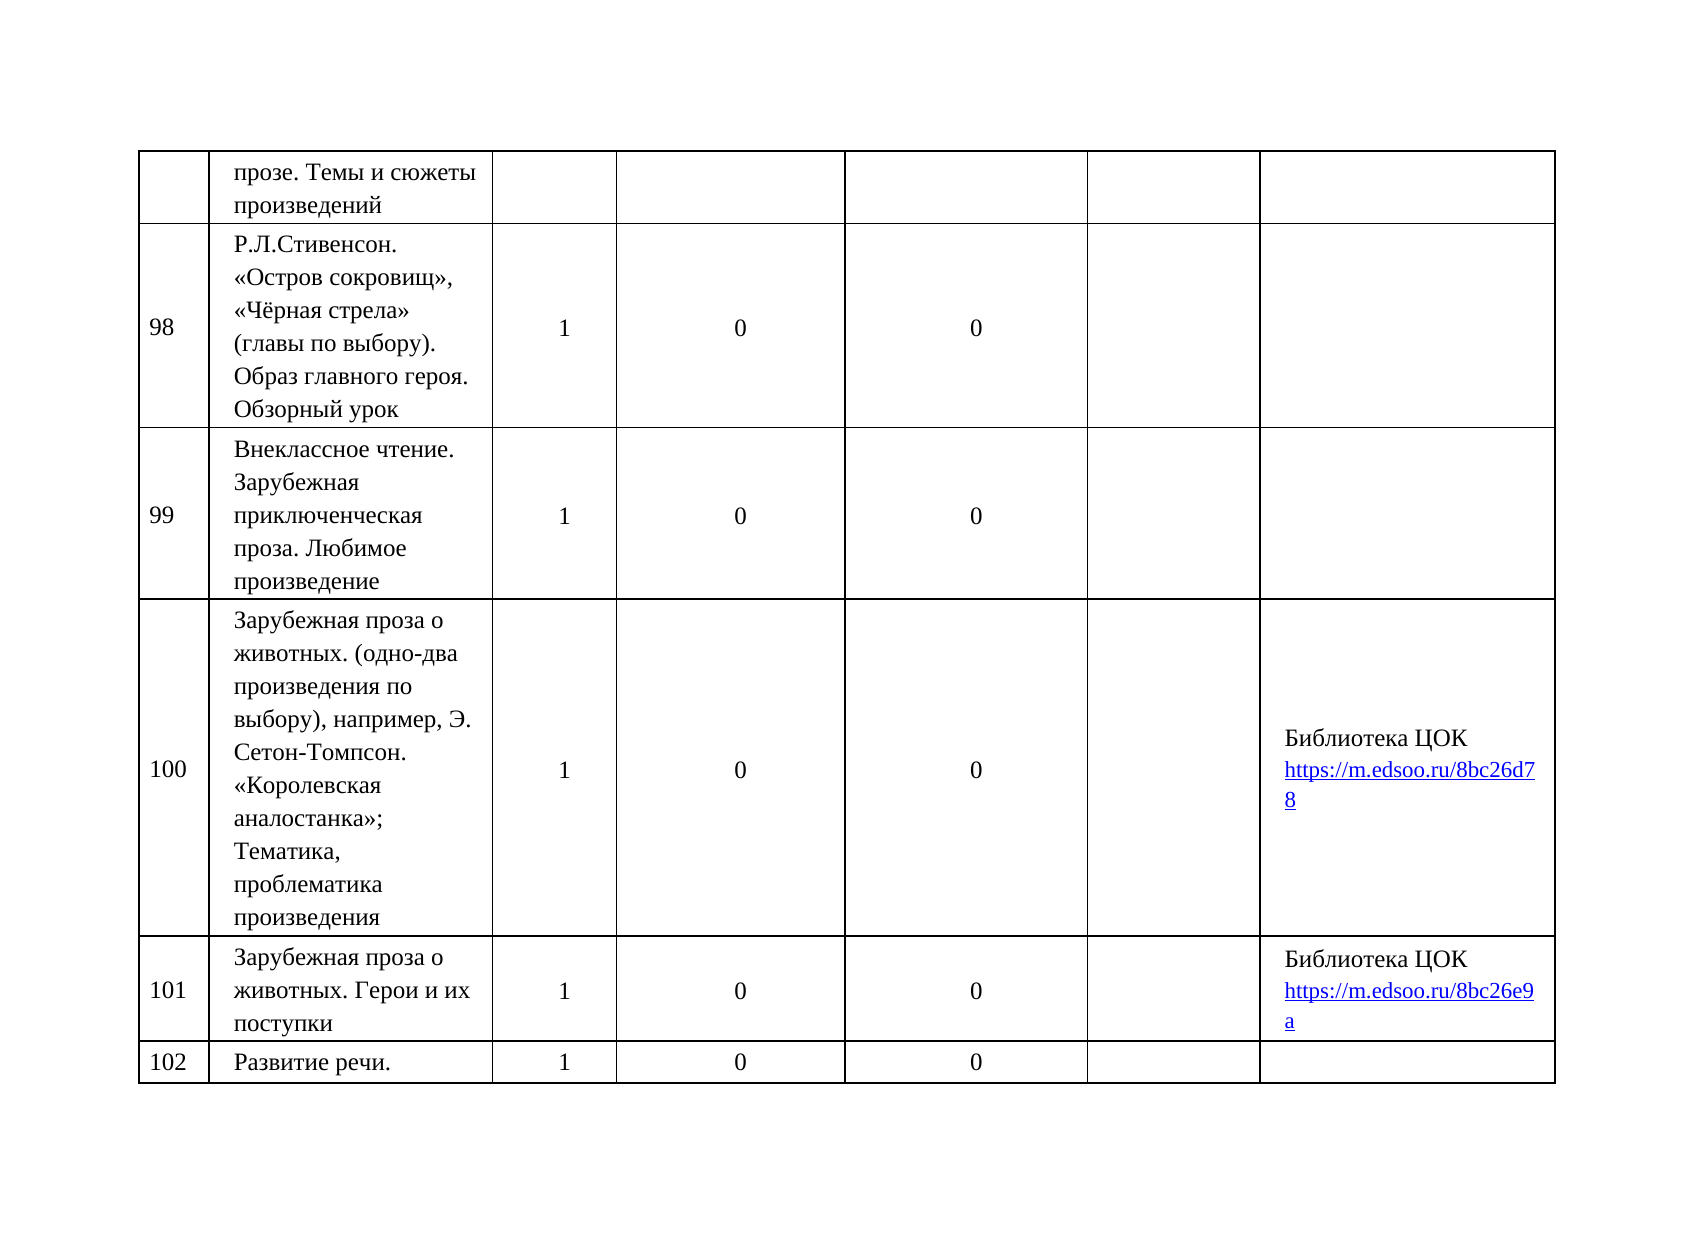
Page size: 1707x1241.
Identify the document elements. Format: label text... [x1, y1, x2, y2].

table_cell 101 [140, 937, 208, 1040]
table_cell 1 [493, 1042, 616, 1082]
table_cell 0 [617, 152, 844, 222]
table_cell Библиотека ЦОК https://m.edsoo.ru/8bc26d78 [1261, 600, 1554, 935]
table_cell 97 [140, 152, 208, 222]
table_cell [210, 1042, 492, 1082]
table_cell [1088, 937, 1259, 1040]
table_cell 98 [140, 224, 208, 427]
table_cell Внеклассное чтение. Зарубежная приключенческая проза. Любимое произведение [210, 428, 492, 598]
table_cell 0 [846, 428, 1087, 598]
table_cell 0 [846, 224, 1087, 427]
table_cell 1 [493, 937, 616, 1040]
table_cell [210, 152, 492, 222]
table_cell 0 [617, 937, 844, 1040]
table_cell [1088, 1042, 1259, 1082]
table_cell [1088, 152, 1259, 222]
table_cell 0 [617, 1042, 844, 1082]
table_cell Зарубежная проза о животных. Герои и их поступки [210, 937, 492, 1040]
table_cell 1 [493, 224, 616, 427]
table_cell Библиотека ЦОК https://m.edsoo.ru/8bc26e9a [1261, 937, 1554, 1040]
table_cell 0 [617, 600, 844, 935]
table_cell 0 [617, 428, 844, 598]
table_cell 99 [140, 428, 208, 598]
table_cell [1261, 152, 1554, 222]
table_cell [1261, 1042, 1554, 1082]
table_cell [1261, 428, 1554, 598]
table_cell [1261, 224, 1554, 427]
table_cell 102 [140, 1042, 208, 1082]
table_cell 1 [493, 600, 616, 935]
table_cell [1088, 428, 1259, 598]
table_cell Р.Л.Стивенсон. «Остров сокровищ», «Чёрная стрела» (главы по выбору). Образ главного героя. Обзорный урок [210, 224, 492, 427]
table_cell [1088, 224, 1259, 427]
table_cell 0 [846, 600, 1087, 935]
table_cell 0 [846, 1042, 1087, 1082]
table_cell 1 [493, 152, 616, 222]
table_cell 0 [617, 224, 844, 427]
table_cell [1088, 600, 1259, 935]
table_cell 100 [140, 600, 208, 935]
table_cell 0 [846, 152, 1087, 222]
table_cell 1 [493, 428, 616, 598]
table_cell Зарубежная проза о животных. (одно-два произведения по выбору), например, Э. Сетон-Томпсон. «Королевская аналостанка»; Тематика, проблематика произведения [210, 600, 492, 935]
table_cell 0 [846, 937, 1087, 1040]
